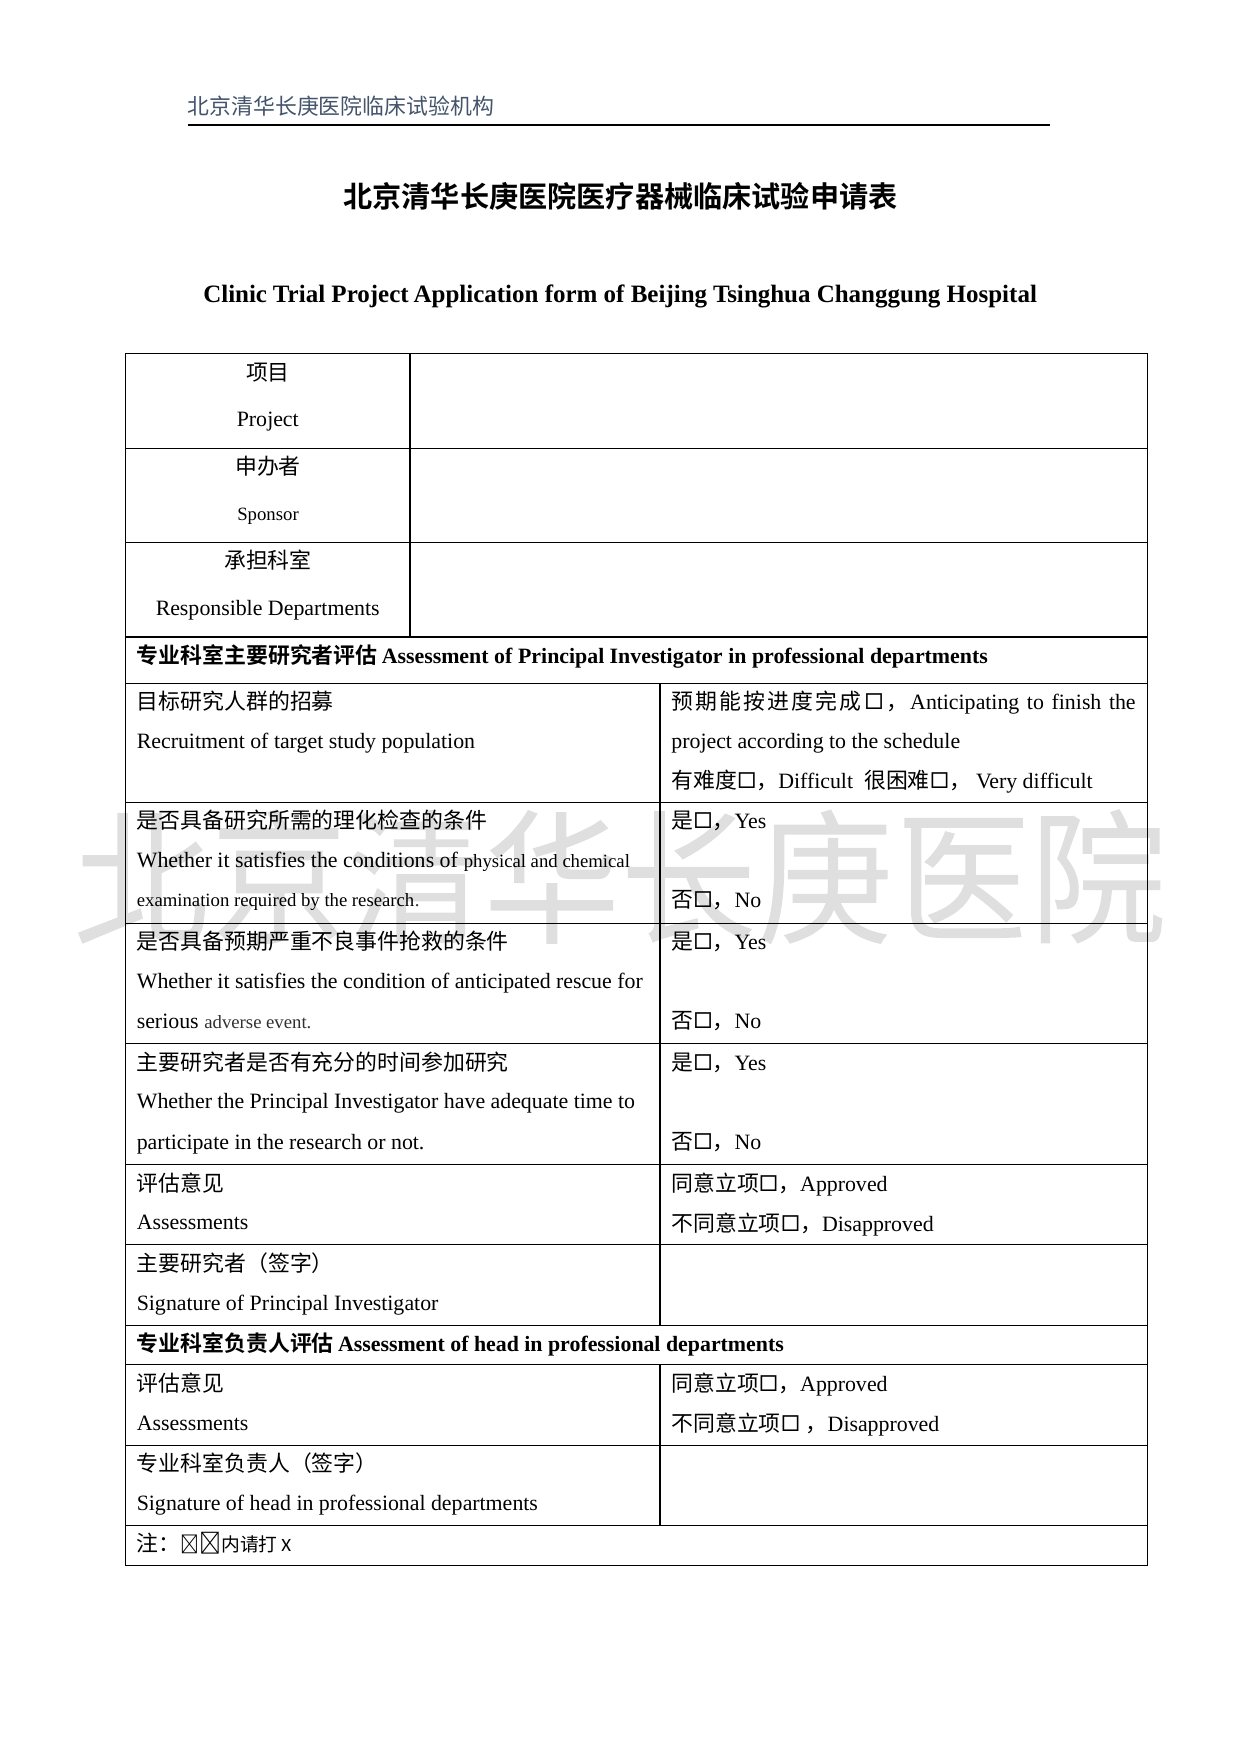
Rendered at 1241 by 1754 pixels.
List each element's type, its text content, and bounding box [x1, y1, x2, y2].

table_cell 评估意见 Assessments [126, 1365, 659, 1444]
table_cell 主要研究者（签字） Signature of Principal Investigator [126, 1245, 659, 1324]
table_cell 同意立项，Approved 不同意立项 ，Disapproved [661, 1365, 1147, 1444]
table_cell 评估意见 Assessments [126, 1165, 659, 1244]
table_cell [661, 1245, 1147, 1324]
table_cell 专业科室主要研究者评估Assessment of Principal Investigator in professional departments [126, 638, 1147, 682]
table_cell 承担科室 Responsible Departments [126, 543, 409, 636]
table_cell 是，Yes 否，No [661, 924, 1147, 1043]
table_cell 预期能按进度完成，Anticipating to finish the project according to the schedule 有难度，Difficult 很困难， Very difficult [661, 684, 1147, 802]
table_cell 是否具备预期严重不良事件抢救的条件 Whether it satisfies the condition of anticipated rescue for serious adverse event. [126, 924, 659, 1043]
table_cell 注：内请打X [126, 1526, 1147, 1564]
table_cell [411, 543, 1147, 636]
table_header 项目 Project [126, 354, 409, 448]
table_cell [661, 1446, 1147, 1525]
table_cell 是，Yes 否，No [661, 1044, 1147, 1164]
table_cell 主要研究者是否有充分的时间参加研究 Whether the Principal Investigator have adequate time to participate in the research or not. [126, 1044, 659, 1164]
table_cell 是否具备研究所需的理化检查的条件 Whether it satisfies the conditions of physical and chemical examination required by the research. [126, 803, 659, 922]
table_cell 目标研究人群的招募 Recruitment of target study population [126, 684, 659, 802]
table_cell 同意立项，Approved 不同意立项，Disapproved [661, 1165, 1147, 1244]
table_cell [411, 449, 1147, 542]
subtitle Clinic Trial Project Application form of Beijing Tsinghua Changgung Hospital [187, 277, 1053, 310]
table_cell 专业科室负责人（签字） Signature of head in professional departments [126, 1446, 659, 1525]
table_cell 申办者 Sponsor [126, 449, 409, 542]
table_cell 专业科室负责人评估Assessment of head in professional departments [126, 1326, 1147, 1364]
table_header [411, 354, 1147, 448]
subtitle 北京清华长庚医院医疗器械临床试验申请表 [187, 162, 1053, 227]
table_cell 是，Yes 否，No [661, 803, 1147, 922]
